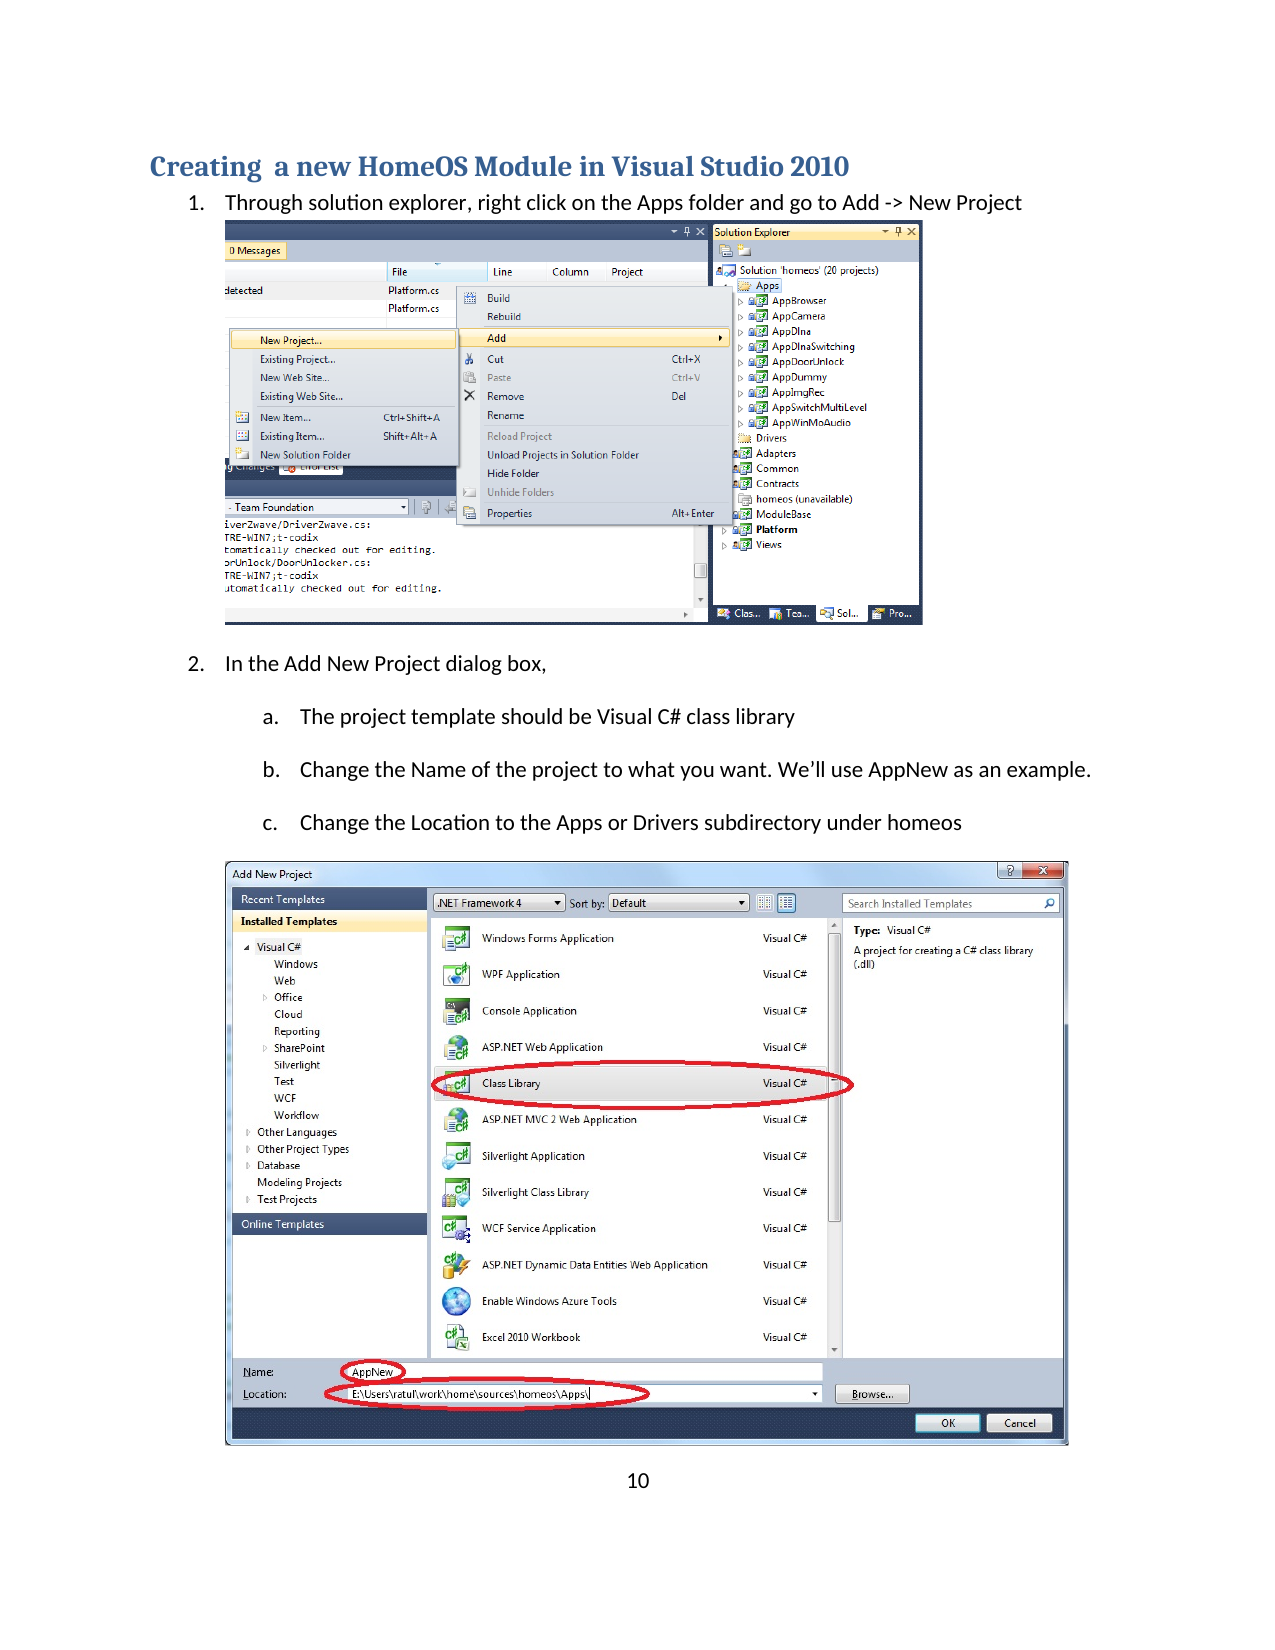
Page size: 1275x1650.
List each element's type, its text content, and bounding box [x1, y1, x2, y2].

list The project template should be Visual C# class library [262, 702, 1125, 731]
subtitle Creating a new HomeOS Module in Visual Studio 2010 [150, 150, 1125, 183]
list In the Add New Project dialog box, [187, 649, 1125, 677]
list Change the Name of the project to what you want. We’ll use AppNew as an example. [262, 756, 1125, 783]
list Change the Location to the Apps or Drivers subdirectory under homeos [262, 808, 1125, 837]
picture [225, 220, 923, 625]
picture [225, 861, 1069, 1446]
